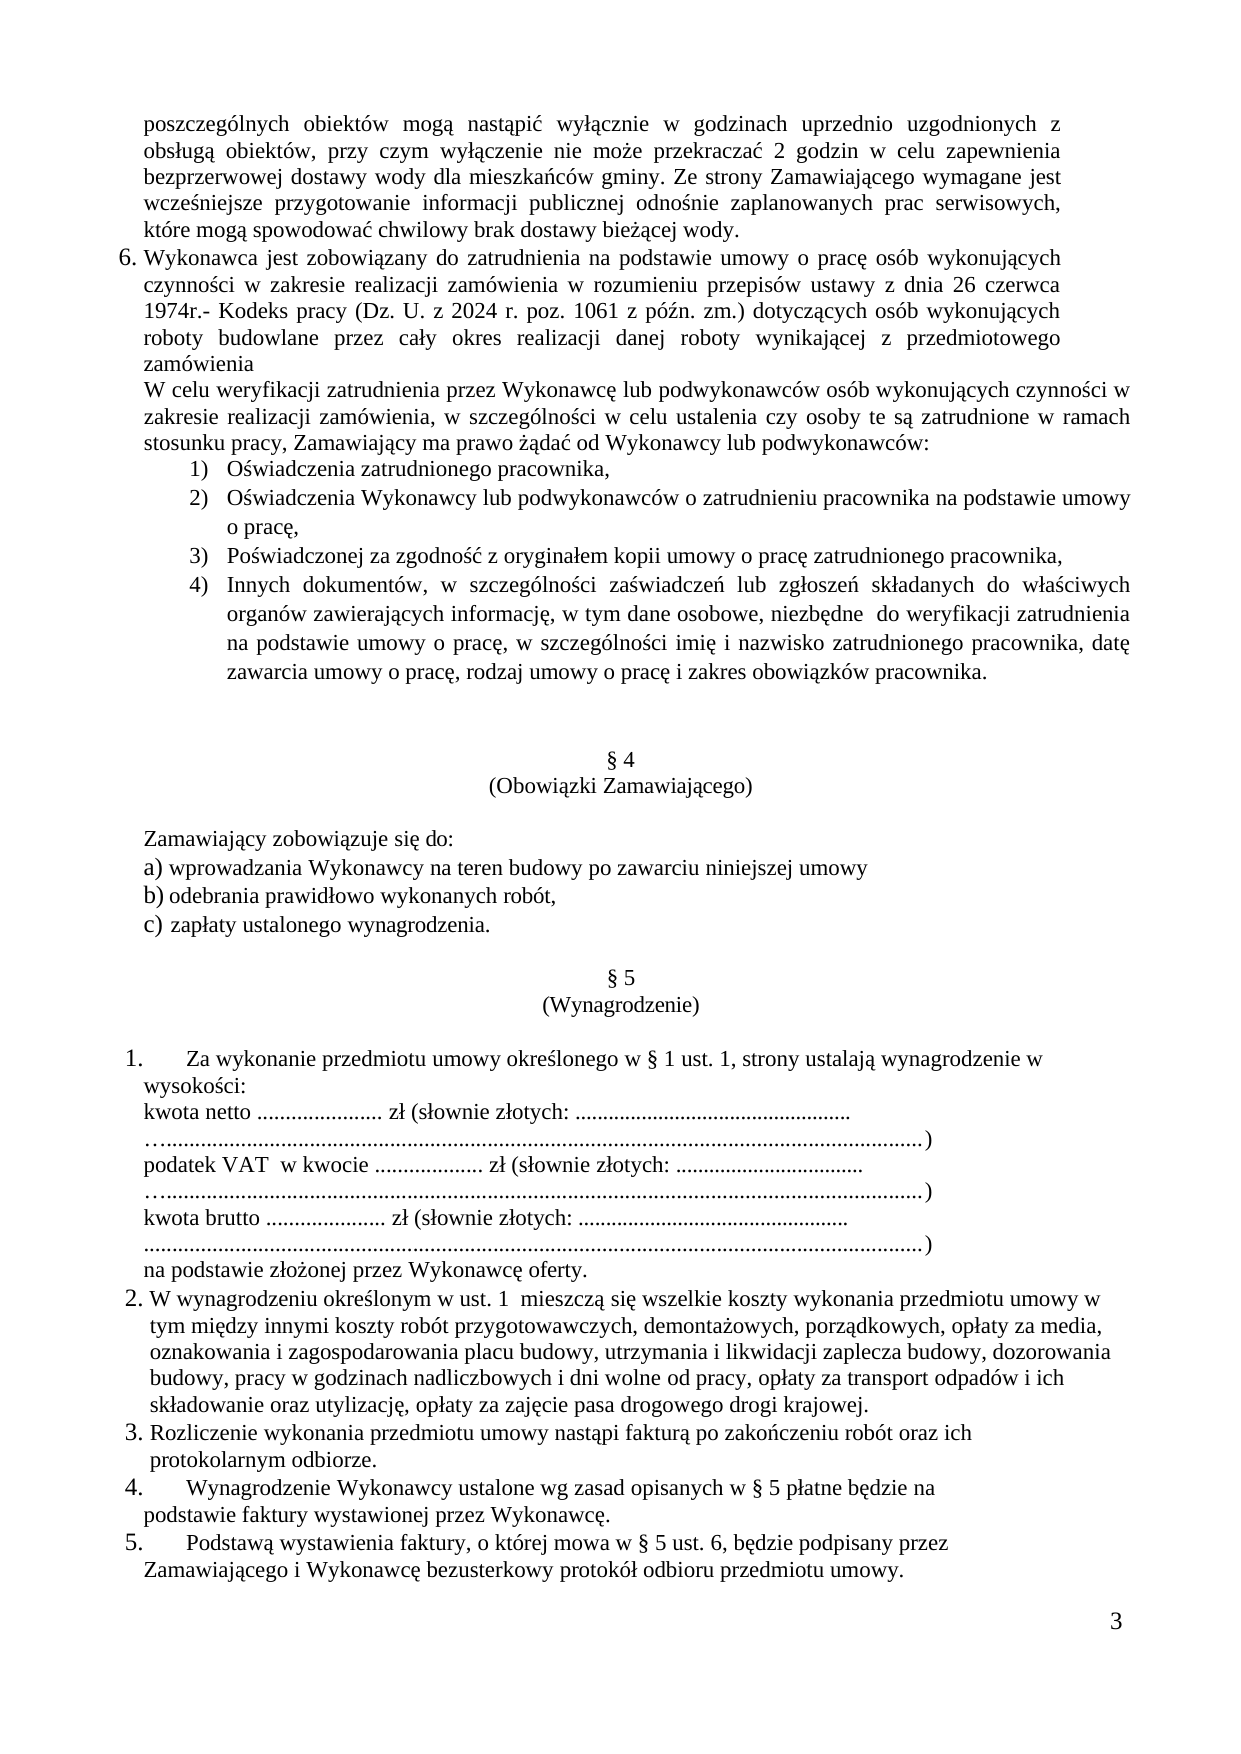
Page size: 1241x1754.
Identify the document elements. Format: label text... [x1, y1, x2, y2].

text Zamawiający zobowiązuje się do: [143, 825, 1132, 852]
text (Obowiązki Zamawiającego) [109, 773, 1132, 799]
list Oświadczenia zatrudnionego pracownika, [189, 455, 1132, 482]
list Rozliczenie wykonania przedmiotu umowy nastąpi fakturą po zakończeniu robót oraz ich protokolarnym odbiorze. [124, 1417, 1047, 1472]
list Poświadczonej za zgodność z oryginałem kopii umowy o pracę zatrudnionego pracownika, [189, 542, 1132, 569]
text § 4 [109, 746, 1132, 773]
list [118, 110, 1062, 242]
list zapłaty ustalonego wynagrodzenia. [143, 909, 1132, 938]
list Oświadczenia Wykonawcy lub podwykonawców o zatrudnieniu pracownika na podstawie umowy o pracę, [189, 484, 1132, 540]
list Podstawą wystawienia faktury, o której mowa w § 5 ust. 6, będzie podpisany przez Zamawiającego i Wykonawcę bezusterkowy protokół odbioru przedmiotu umowy. [124, 1527, 980, 1582]
list Wynagrodzenie Wykonawcy ustalone wg zasad opisanych w § 5 płatne będzie na podstawie faktury wystawionej przez Wykonawcę. [124, 1472, 1024, 1527]
text … ) [143, 1125, 1132, 1151]
text . ) [143, 1230, 1132, 1257]
list Wykonawca jest zobowiązany do zatrudnienia na podstawie umowy o pracę osób wykonujących czynności w zakresie realizacji zamówienia w rozumieniu przepisów ustawy z dnia 26 czerwca 1974r.- Kodeks pracy (Dz. U. z 2024 r. poz. 1061 z późn. zm.) dotyczących osób wykonujących roboty budowlane przez cały okres realizacji danej roboty wynikającej z przedmiotowego zamówienia [118, 242, 1062, 376]
text na podstawie złożonej przez Wykonawcę oferty. [143, 1257, 1132, 1283]
list wprowadzania Wykonawcy na teren budowy po zawarciu niniejszej umowy [143, 852, 1084, 880]
text kwota brutto ..................... zł (słownie złotych: ................................................. [143, 1204, 1132, 1230]
text W celu weryfikacji zatrudnienia przez Wykonawcę lub podwykonawców osób wykonujących czynności w zakresie realizacji zamówienia, w szczególności w celu ustalenia czy osoby te są zatrudnione w ramach stosunku pracy, Zamawiający ma prawo żądać od Wykonawcy lub podwykonawców: [144, 376, 1132, 455]
list Innych dokumentów, w szczególności zaświadczeń lub zgłoszeń składanych do właściwych organów zawierających informację, w tym dane osobowe, niezbędne do weryfikacji zatrudnienia na podstawie umowy o pracę, w szczególności imię i nazwisko zatrudnionego pracownika, datę zawarcia umowy o pracę, rodzaj umowy o pracę i zakres obowiązków pracownika. [189, 571, 1132, 684]
list ​Za wykonanie przedmiotu umowy określonego w § 1 ust. 1, strony ustalają wynagrodzenie w wysokości: [124, 1043, 1061, 1098]
text … ) [143, 1177, 1132, 1204]
text podatek VAT w kwocie ................... zł (słownie złotych: .................................. [143, 1151, 1132, 1177]
list W wynagrodzeniu określonym w ust. 1 mieszczą się wszelkie koszty wykonania przedmiotu umowy w tym między innymi koszty robót przygotowawczych, demontażowych, porządkowych, opłaty za media, oznakowania i zagospodarowania placu budowy, utrzymania i likwidacji zaplecza budowy, dozorowania budowy, pracy w godzinach nadliczbowych i dni wolne od pracy, opłaty za transport odpadów i ich składowanie oraz utylizację, opłaty za zajęcie pasa drogowego drogi krajowej. [124, 1283, 1112, 1417]
list odebrania prawidłowo wykonanych robót, [143, 880, 1132, 909]
text § 5 (Wynagrodzenie) [534, 964, 708, 1017]
text kwota netto ...................... zł (słownie złotych: .................................................. [143, 1098, 1132, 1125]
